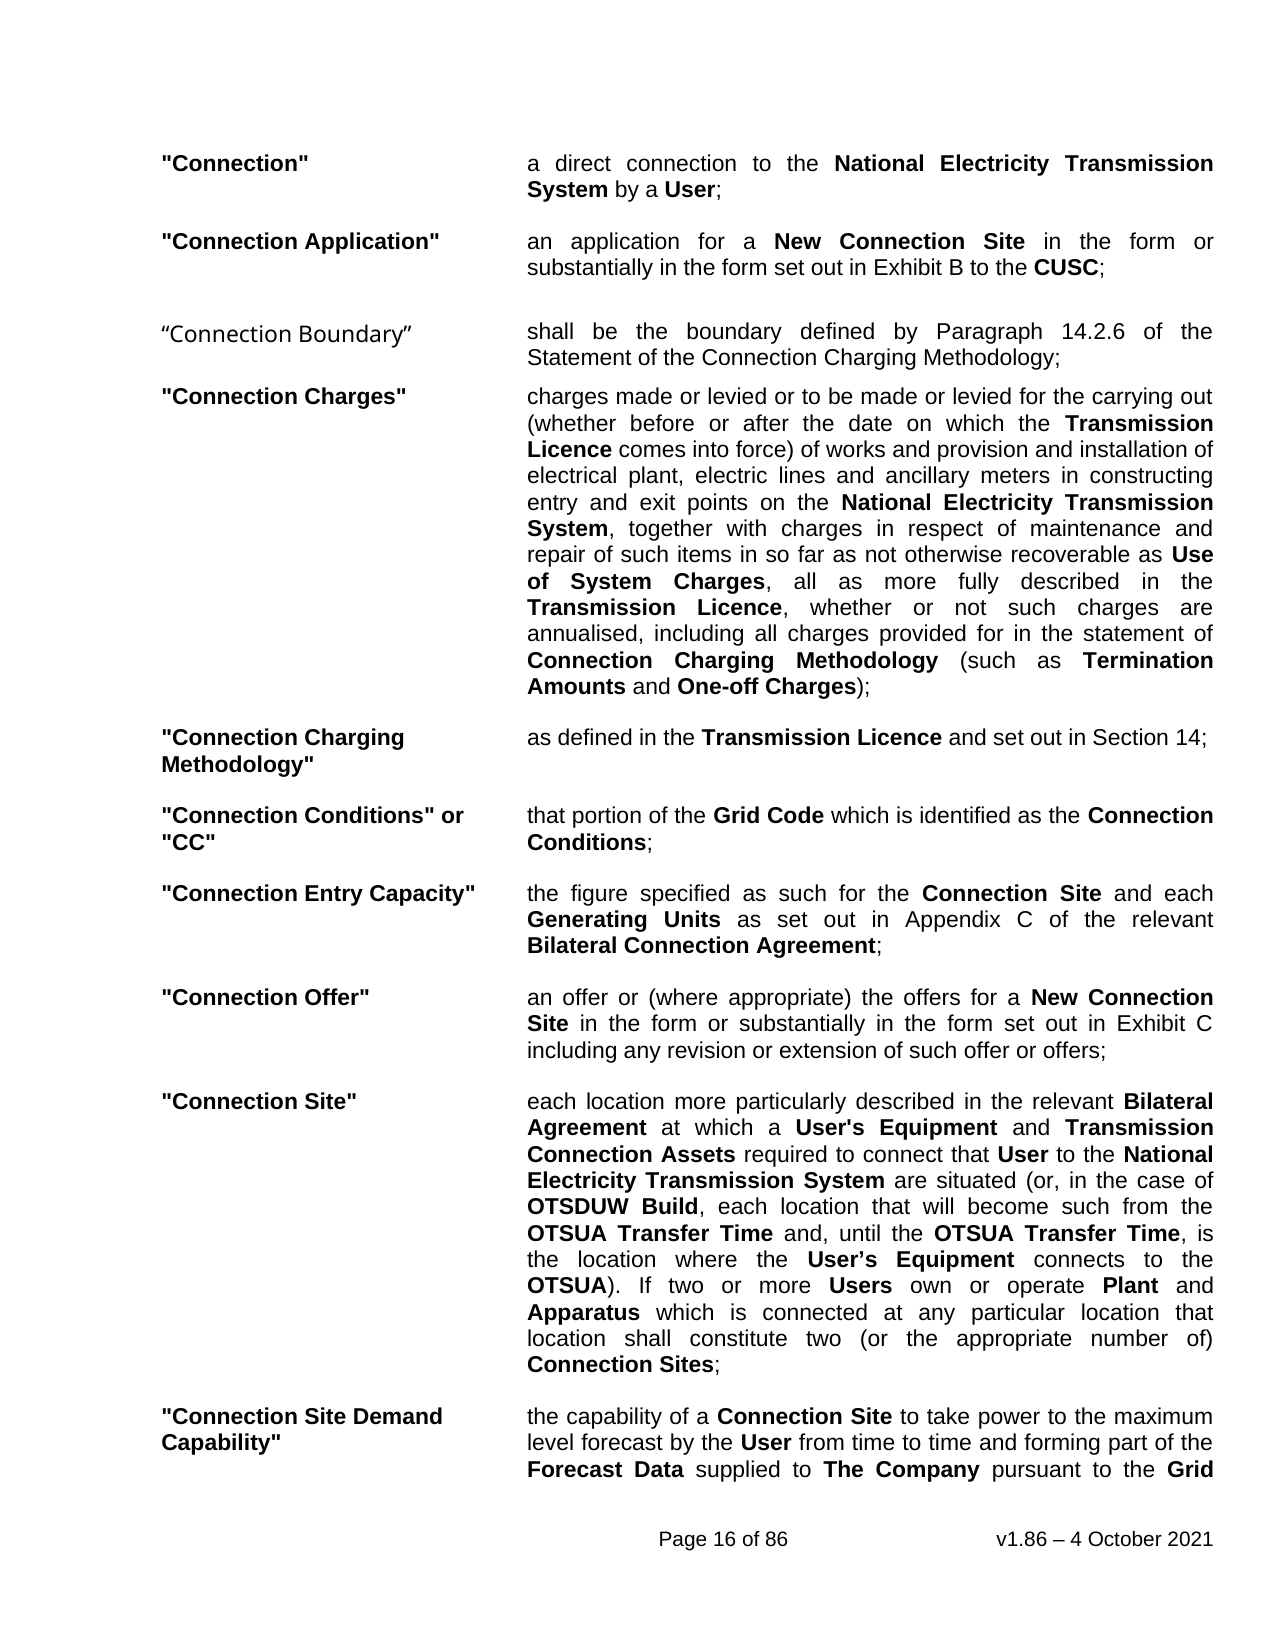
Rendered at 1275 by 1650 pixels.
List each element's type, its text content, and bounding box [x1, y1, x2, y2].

table_cell "Connection Charging Methodology" [150, 724, 516, 802]
table_cell that portion of the Grid Code which is identified as the Connection Conditions; [516, 802, 1225, 880]
table_cell “Connection Boundary” [150, 305, 516, 383]
table_cell "Connection Conditions" or "CC" [150, 802, 516, 880]
table_cell each location more particularly described in the relevant Bilateral Agreement at which a User's Equipment and Transmission Connection Assets required to connect that User to the National Electricity Transmission System are situated (or, in the case of OTSDUW Build, each location that will become such from the OTSUA Transfer Time and, until the OTSUA Transfer Time, is the location where the User’s Equipment connects to the OTSUA). If two or more Users own or operate Plant and Apparatus which is connected at any particular location that location shall constitute two (or the appropriate number of) Connection Sites; [516, 1088, 1225, 1403]
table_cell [516, 1403, 1225, 1482]
table_cell "Connection Entry Capacity" [150, 880, 516, 984]
table_cell "Connection Charges" [150, 383, 516, 724]
table_cell as defined in the Transmission Licence and set out in Section 14; [516, 724, 1225, 802]
table_cell an application for a New Connection Site in the form or substantially in the form set out in Exhibit B to the Cusc; [516, 228, 1225, 305]
table_cell "Connection" [150, 150, 516, 228]
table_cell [150, 1403, 516, 1482]
table_cell "Connection Site" [150, 1088, 516, 1403]
table_cell an offer or (where appropriate) the offers for a New Connection Site in the form or substantially in the form set out in Exhibit C including any revision or extension of such offer or offers; [516, 984, 1225, 1088]
table_cell a direct connection to the National Electricity Transmission System by a User; [516, 150, 1225, 228]
table_cell "Connection Application" [150, 228, 516, 305]
table_cell the figure specified as such for the Connection Site and each Generating Units as set out in Appendix C of the relevant Bilateral Connection Agreement; [516, 880, 1225, 984]
table_cell shall be the boundary defined by Paragraph 14.2.6 of the Statement of the Connection Charging Methodology; [516, 305, 1225, 383]
table_cell "Connection Offer" [150, 984, 516, 1088]
table_cell charges made or levied or to be made or levied for the carrying out (whether before or after the date on which the Transmission Licence comes into force) of works and provision and installation of electrical plant, electric lines and ancillary meters in constructing entry and exit points on the National Electricity Transmission System, together with charges in respect of maintenance and repair of such items in so far as not otherwise recoverable as Use of System Charges, all as more fully described in the Transmission Licence, whether or not such charges are annualised, including all charges provided for in the statement of Connection Charging Methodology (such as Termination Amounts and One-off Charges); [516, 383, 1225, 724]
